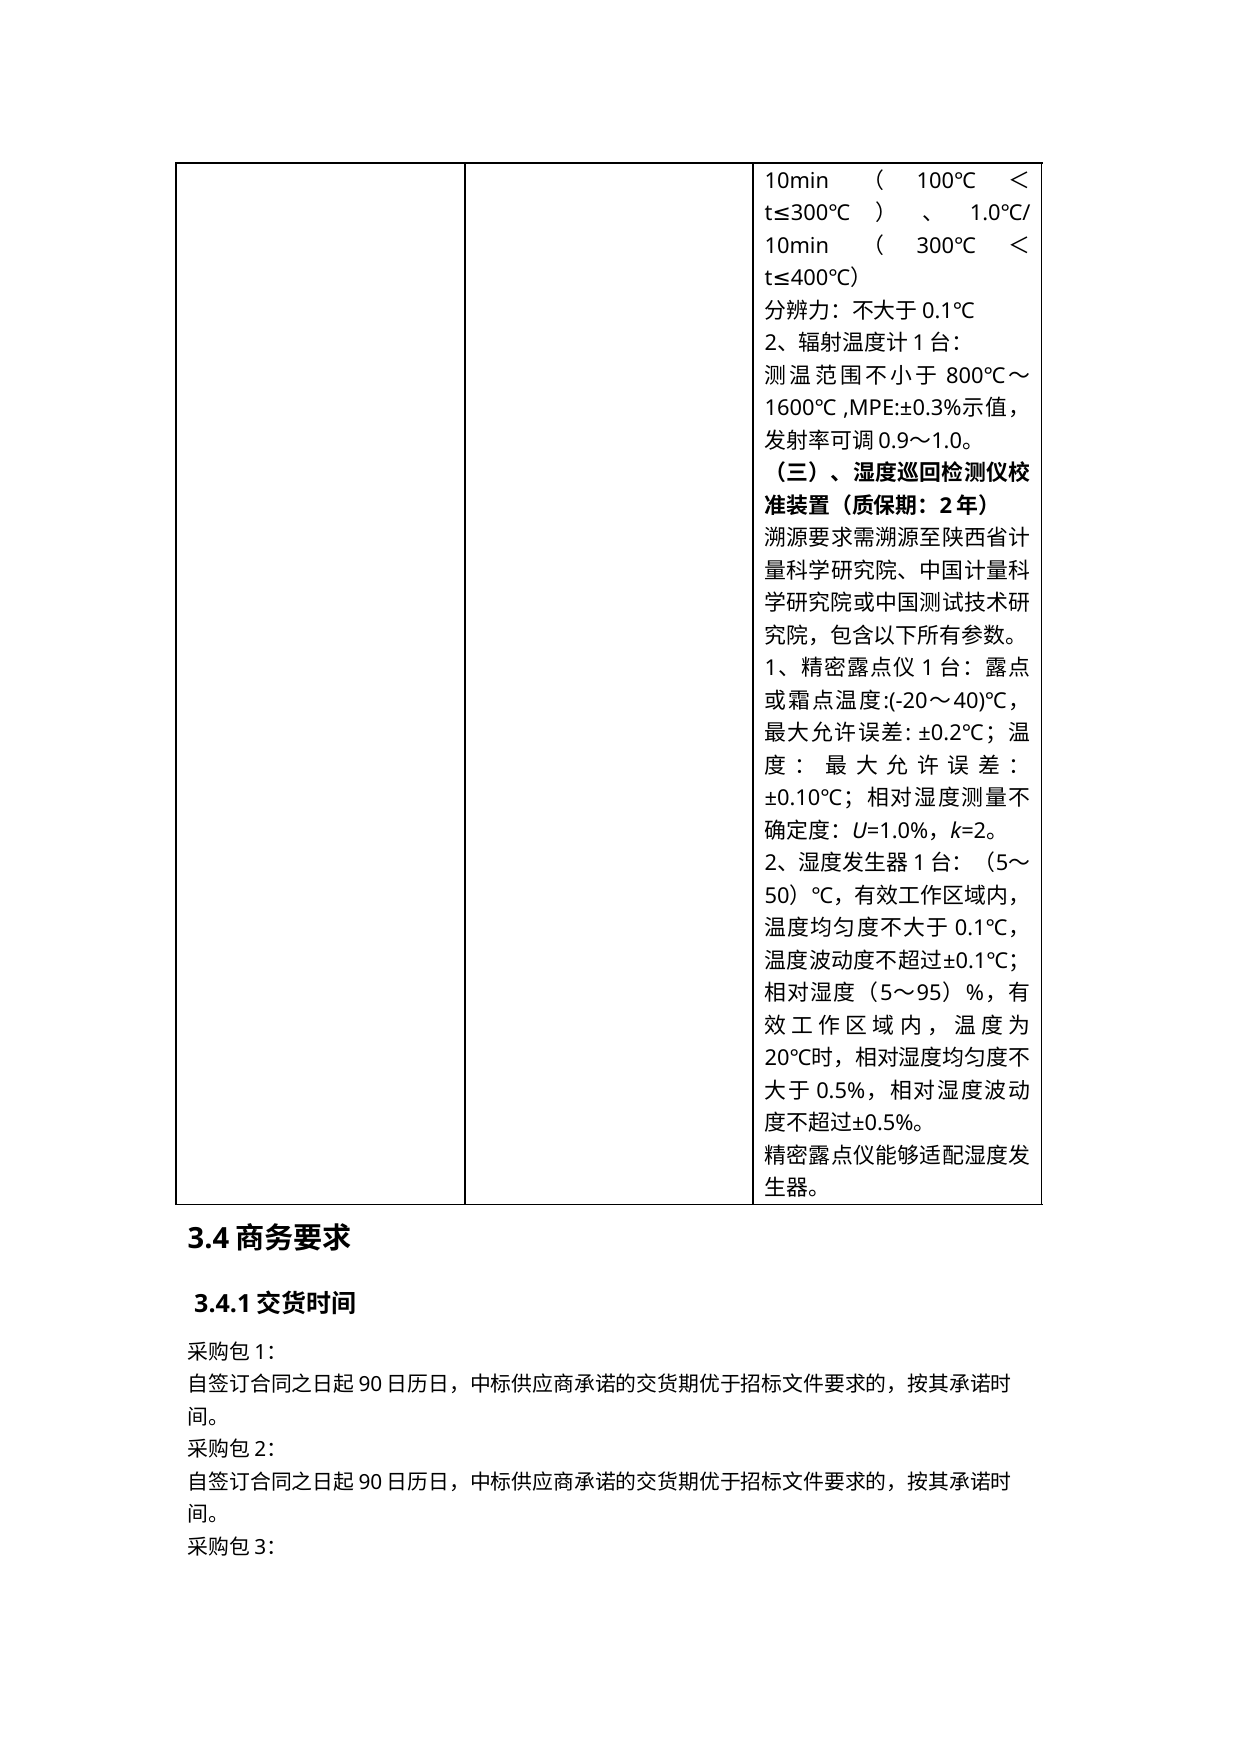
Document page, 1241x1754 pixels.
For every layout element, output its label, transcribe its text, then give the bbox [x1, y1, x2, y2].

text 3.4.1交货时间 [187, 1270, 1053, 1335]
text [187, 1368, 1053, 1433]
text 3.4商务要求 [187, 1205, 1053, 1270]
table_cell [754, 164, 1041, 1203]
table_cell [466, 164, 752, 1203]
text 采购包2： [187, 1433, 1053, 1465]
text 采购包1： [187, 1335, 1053, 1368]
table_cell 1 [177, 164, 464, 1203]
text 采购包3： [187, 1530, 1053, 1563]
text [187, 1465, 1053, 1530]
